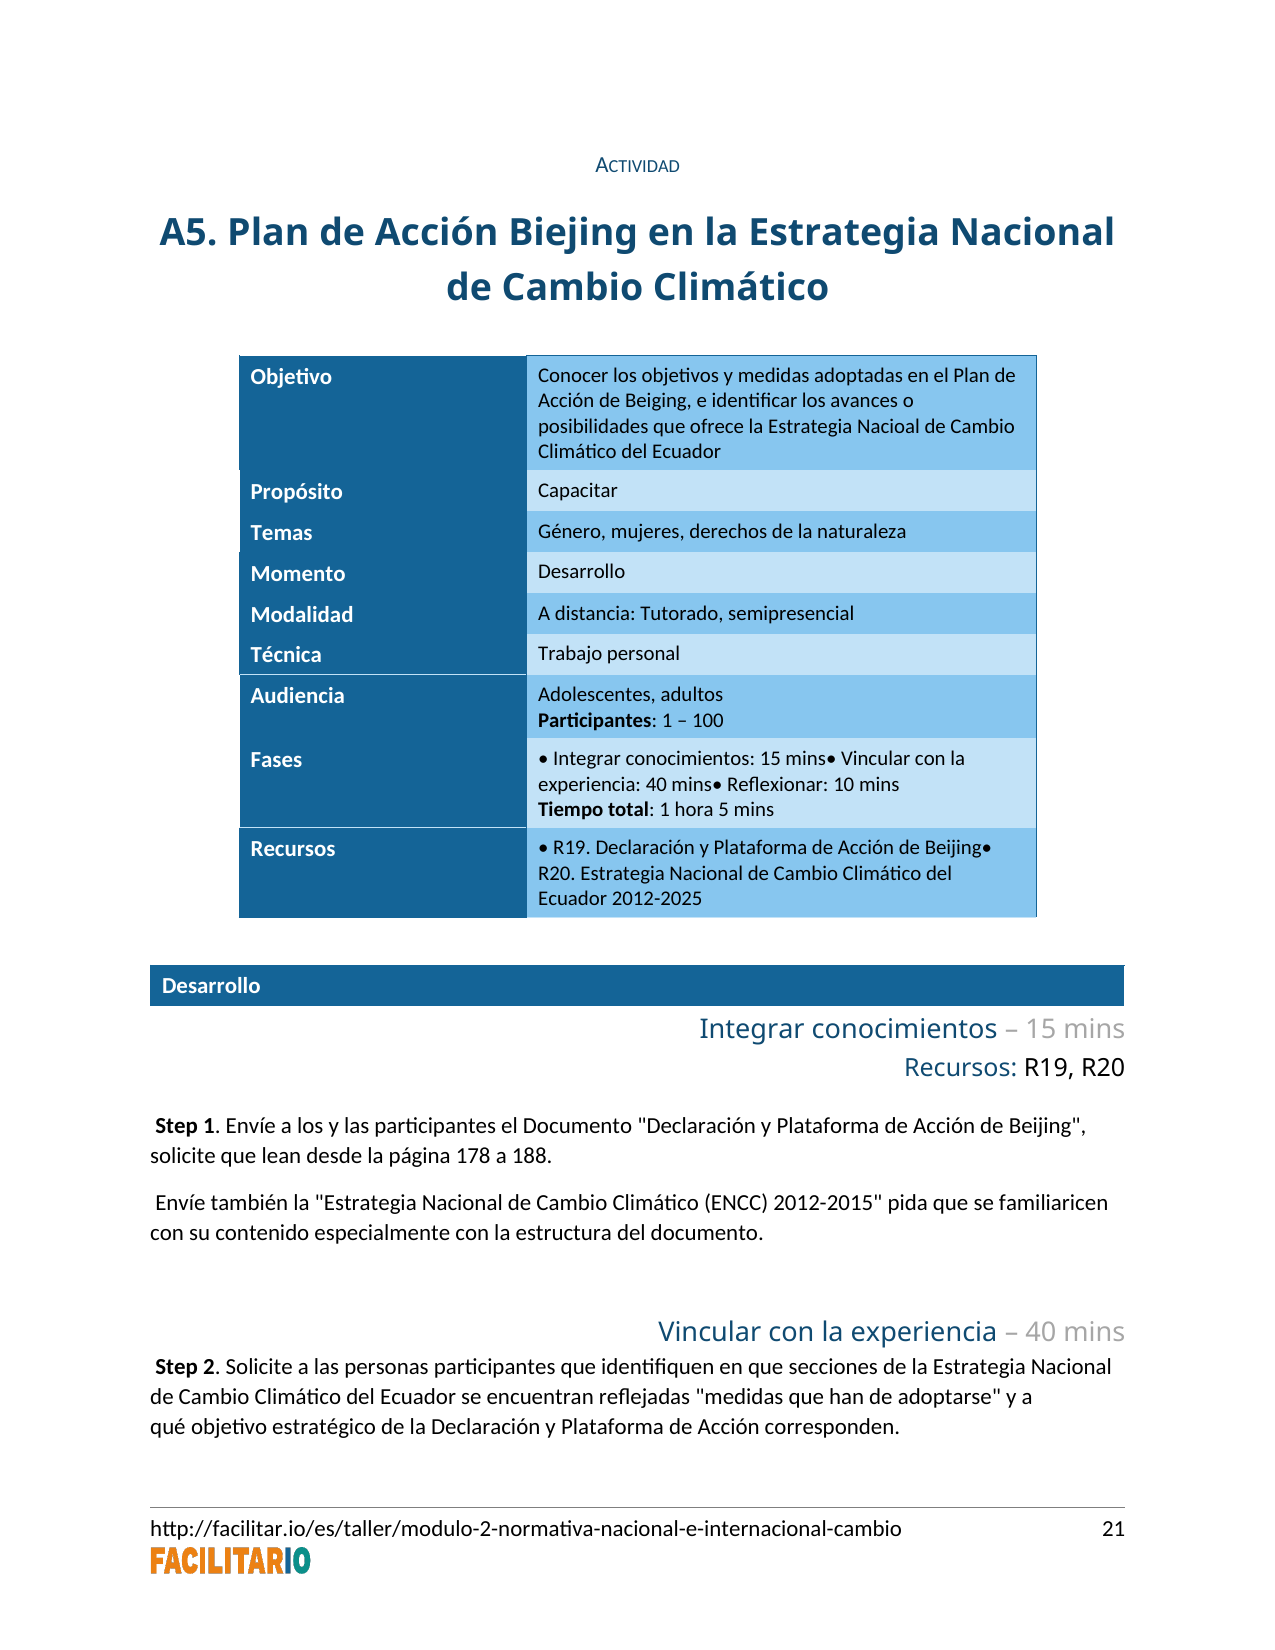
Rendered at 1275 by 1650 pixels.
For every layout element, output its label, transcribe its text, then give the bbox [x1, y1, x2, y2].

text Recursos: R19, R20 [150, 1049, 1125, 1083]
text Step 2. Solicite a las personas participantes que identifiquen en que secciones de la Estrategia Nacional de Cambio Climático del Ecuador se encuentran reflejadas "medidas que han de adoptarse" y a qué objetivo estratégico de la Declaración y Plataforma de Acción corresponden. [150, 1352, 1125, 1441]
table_cell Temas [240, 512, 526, 552]
table_cell • R19. Declaración y Plataforma de Acción de Beijing [527, 828, 1036, 917]
text Actividad [150, 150, 1125, 178]
table_cell A distancia: Tutorado, semipresencial [527, 593, 1036, 634]
table_header Objetivo [240, 356, 526, 470]
subtitle A5. Plan de Acción Biejing en la Estrategia Nacional de Cambio Climático [150, 205, 1125, 311]
table_cell Capacitar [527, 470, 1036, 511]
table_cell Adolescentes, adultos Participantes: 1 – 100 [527, 675, 1036, 738]
table_cell Desarrollo [527, 552, 1036, 593]
table_cell Audiencia [240, 676, 526, 738]
text Envíe también la "Estrategia Nacional de Cambio Climático (ENCC) 2012-2015" pida que se familiaricen con su contenido especialmente con la estructura del documento. [150, 1188, 1125, 1247]
table_cell • Integrar conocimientos: 15 mins Tiempo total: 1 hora 5 mins [527, 738, 1036, 827]
subtitle Vincular con la experiencia – 40 mins [150, 1312, 1125, 1349]
table_cell Fases [240, 739, 526, 827]
subtitle Integrar conocimientos – 15 mins [150, 1010, 1125, 1047]
table_header Desarrollo [151, 966, 1124, 1006]
table_cell Técnica [240, 635, 526, 674]
table_cell Propósito [240, 471, 526, 511]
text Step 1. Envíe a los y las participantes el Documento "Declaración y Plataforma de Acción de Beijing", solicite que lean desde la página 178 a 188. [150, 1111, 1125, 1169]
table_cell Momento [240, 553, 526, 593]
table_header Conocer los objetivos y medidas adoptadas en el Plan de Acción de Beiging, e identificar los avances o posibilidades que ofrece la Estrategia Nacioal de Cambio Climático del Ecuador [527, 356, 1036, 470]
table_cell Modalidad [240, 594, 526, 634]
table_cell Recursos [240, 829, 526, 917]
picture [145, 1544, 315, 1576]
table_cell Trabajo personal [527, 634, 1036, 674]
table_cell Género, mujeres, derechos de la naturaleza [527, 511, 1036, 552]
